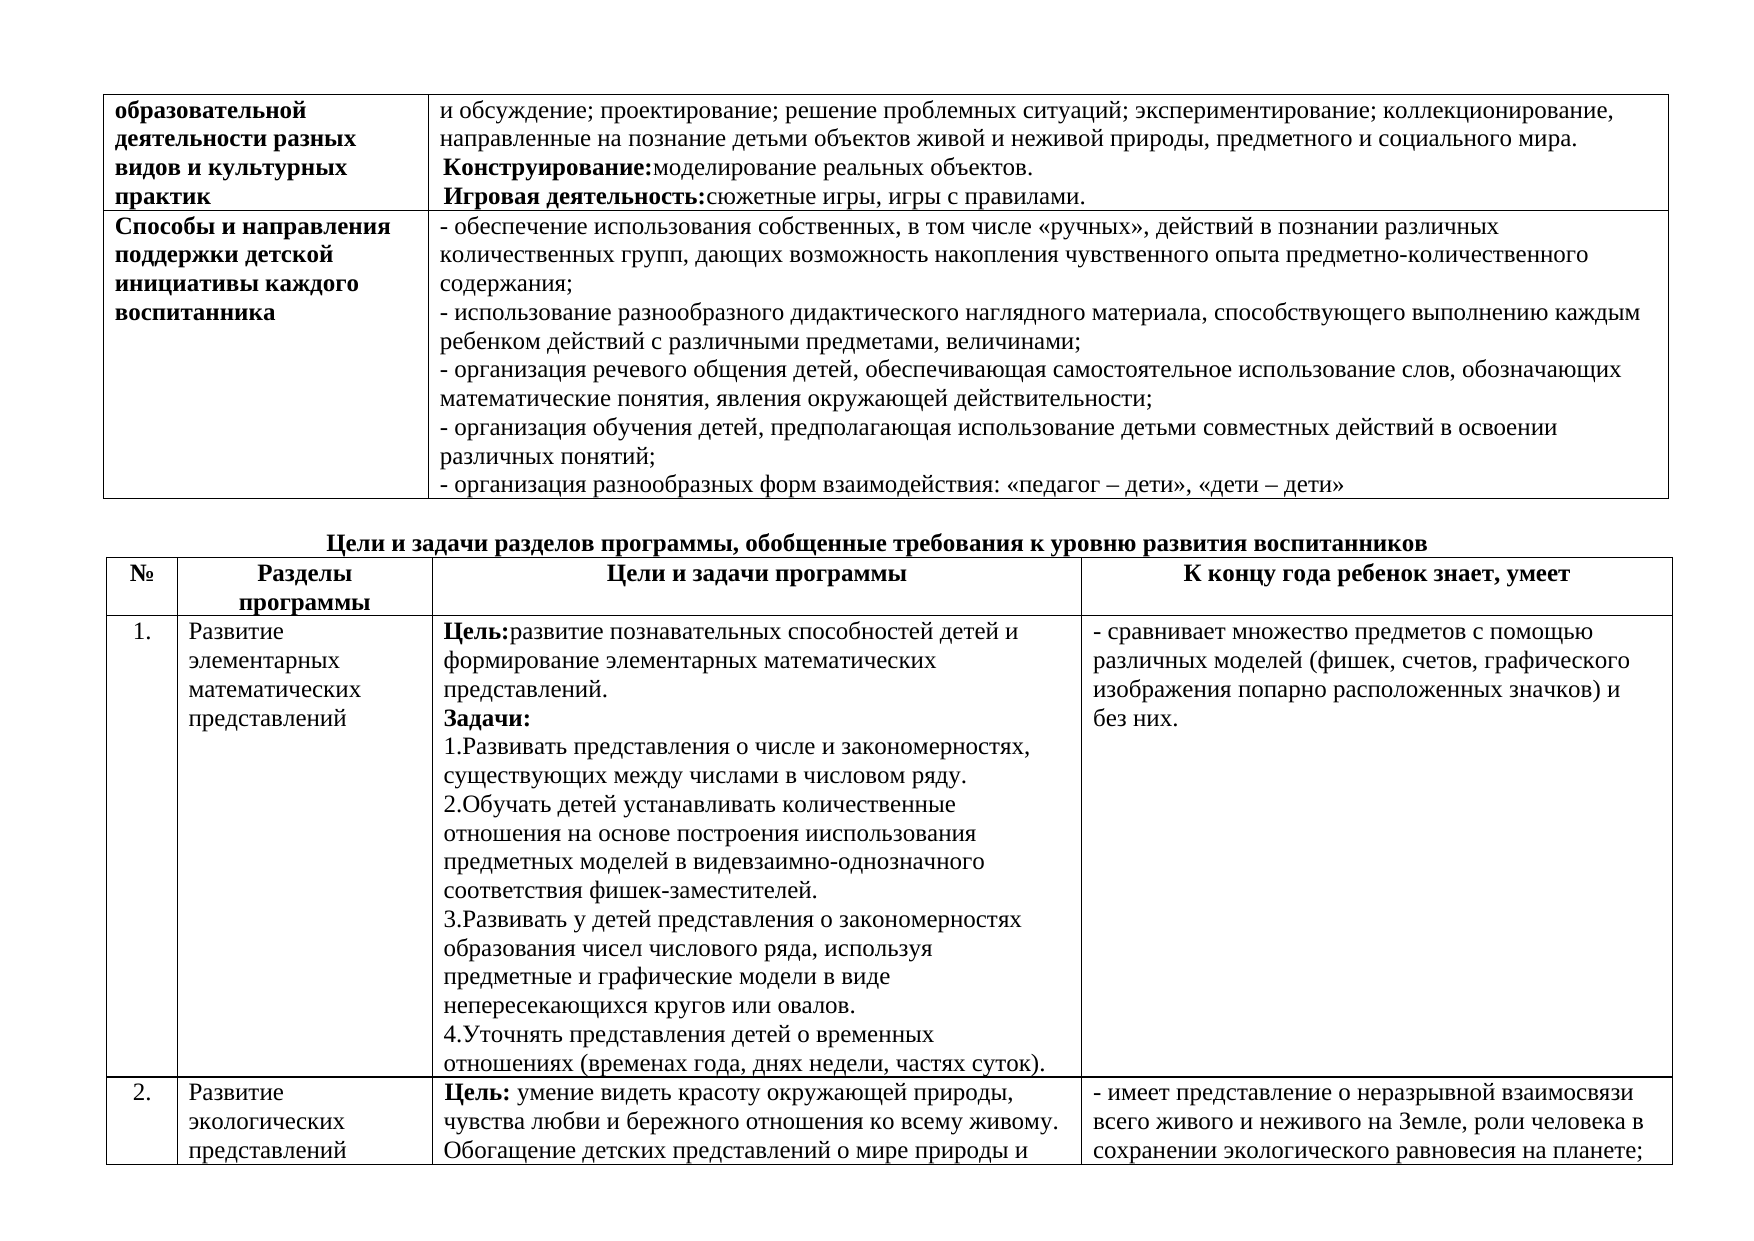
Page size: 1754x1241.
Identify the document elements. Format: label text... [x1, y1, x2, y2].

table_header № [107, 558, 177, 615]
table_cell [1082, 1078, 1672, 1164]
table_cell - обеспечение использования собственных, в том числе «ручных», действий в познании различных количественных групп, дающих возможность накопления чувственного опыта предметно-количественного содержания; - использование разнообразного дидактического наглядного материала, способствующего выполнению каждым ребенком действий с различными предметами, величинами; - организация речевого общения детей, обеспечивающая самостоятельное использование слов, обозначающих математические понятия, явления окружающей действительности; - организация обучения детей, предполагающая использование детьми совместных действий в освоении различных понятий; - организация разнообразных форм взаимодействия: «педагог – дети», «дети – дети» [429, 211, 1668, 498]
table_cell Цель:развитие познавательных способностей детей и формирование элементарных математических представлений. Задачи: 1.Развивать представления о числе и закономерностях, существующих между числами в числовом ряду. 2.Обучать детей устанавливать количественные отношения на основе построения ииспользования предметных моделей в видевзаимно-однозначного соответствия фишек-заместителей. 3.Развивать у детей представления о закономерностях образования чисел числового ряда, используя предметные и графические модели в виде непересекающихся кругов или овалов. 4.Уточнять представления детей о временных отношениях (временах года, днях недели, частях суток). [433, 616, 1081, 1076]
table_cell Развитие элементарных математических представлений [178, 616, 432, 1076]
table_header К концу года ребенок знает, умеет [1082, 558, 1672, 615]
table_cell - сравнивает множество предметов с помощью различных моделей (фишек, счетов, графического изображения попарно расположенных значков) и без них. [1082, 616, 1672, 1076]
table_header Цели и задачи программы [433, 558, 1081, 615]
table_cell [104, 95, 428, 210]
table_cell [433, 1078, 1081, 1164]
table_cell 1. [107, 616, 177, 1076]
table_header Разделы программы [178, 558, 432, 615]
table_cell Способы и направления поддержки детской инициативы каждого воспитанника [104, 211, 428, 498]
text Цели и задачи разделов программы, обобщенные требования к уровню развития воспитанников [118, 528, 1636, 557]
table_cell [178, 1078, 432, 1164]
table_cell 2. [107, 1078, 177, 1164]
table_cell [429, 95, 1668, 210]
